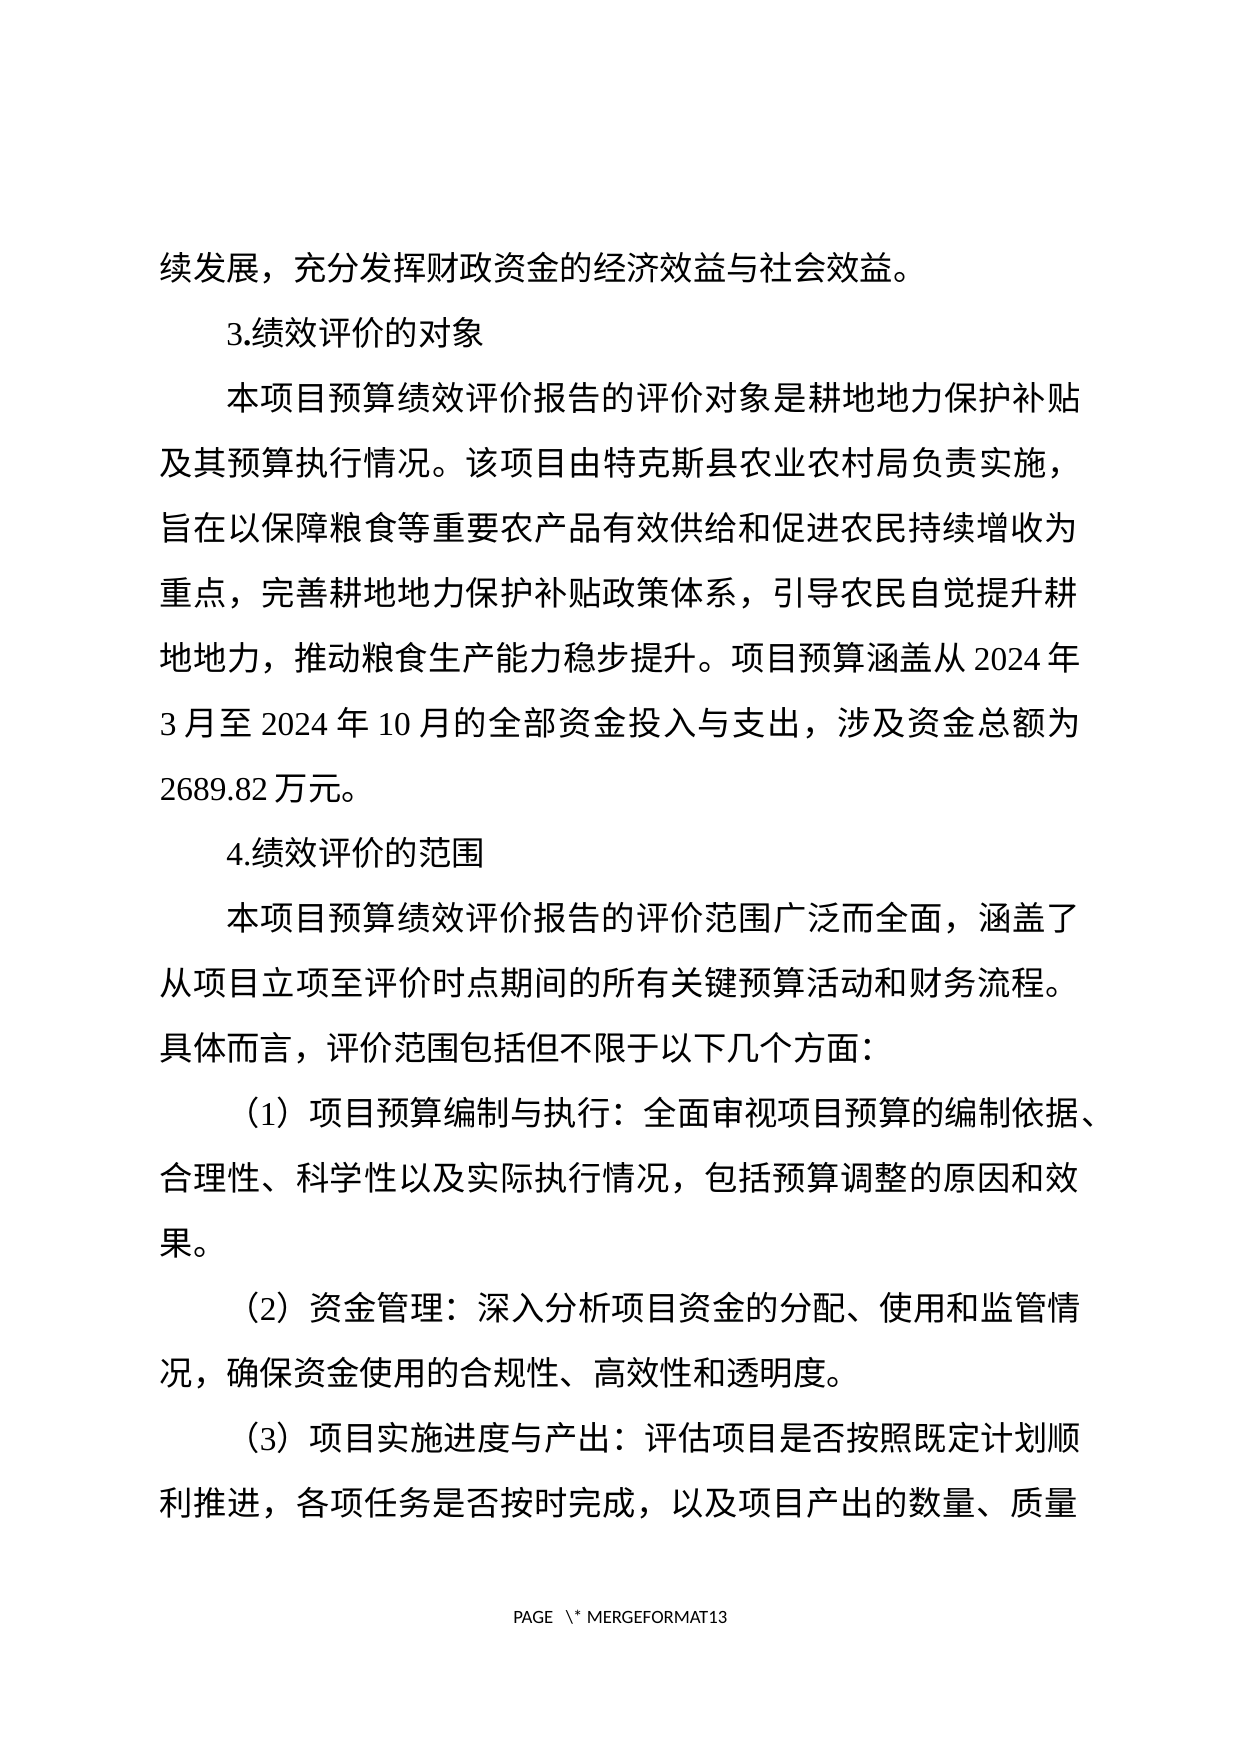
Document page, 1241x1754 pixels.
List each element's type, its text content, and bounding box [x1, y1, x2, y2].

title 项目预算编制与执行：全面审视项目预算的编制依据、合理性、科学性以及实际执行情况，包括预算调整的原因和效果。 [159, 1078, 1081, 1273]
title 本项目预算绩效评价报告的评价对象是耕地地力保护补贴及其预算执行情况。该项目由特克斯县农业农村局负责实施，旨在以保障粮食等重要农产品有效供给和促进农民持续增收为重点，完善耕地地力保护补贴政策体系，引导农民自觉提升耕地地力，推动粮食生产能力稳步提升。项目预算涵盖从2024年3月至2024年10月的全部资金投入与支出，涉及资金总额为2689.82万元。 [159, 363, 1081, 818]
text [159, 233, 1081, 298]
title 4.绩效评价的范围 [159, 818, 1081, 883]
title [159, 1403, 1081, 1533]
title 3.绩效评价的对象 [159, 298, 1081, 363]
title 本项目预算绩效评价报告的评价范围广泛而全面，涵盖了从项目立项至评价时点期间的所有关键预算活动和财务流程。具体而言，评价范围包括但不限于以下几个方面： [159, 883, 1081, 1078]
title 资金管理：深入分析项目资金的分配、使用和监管情况，确保资金使用的合规性、高效性和透明度。 [159, 1273, 1081, 1403]
